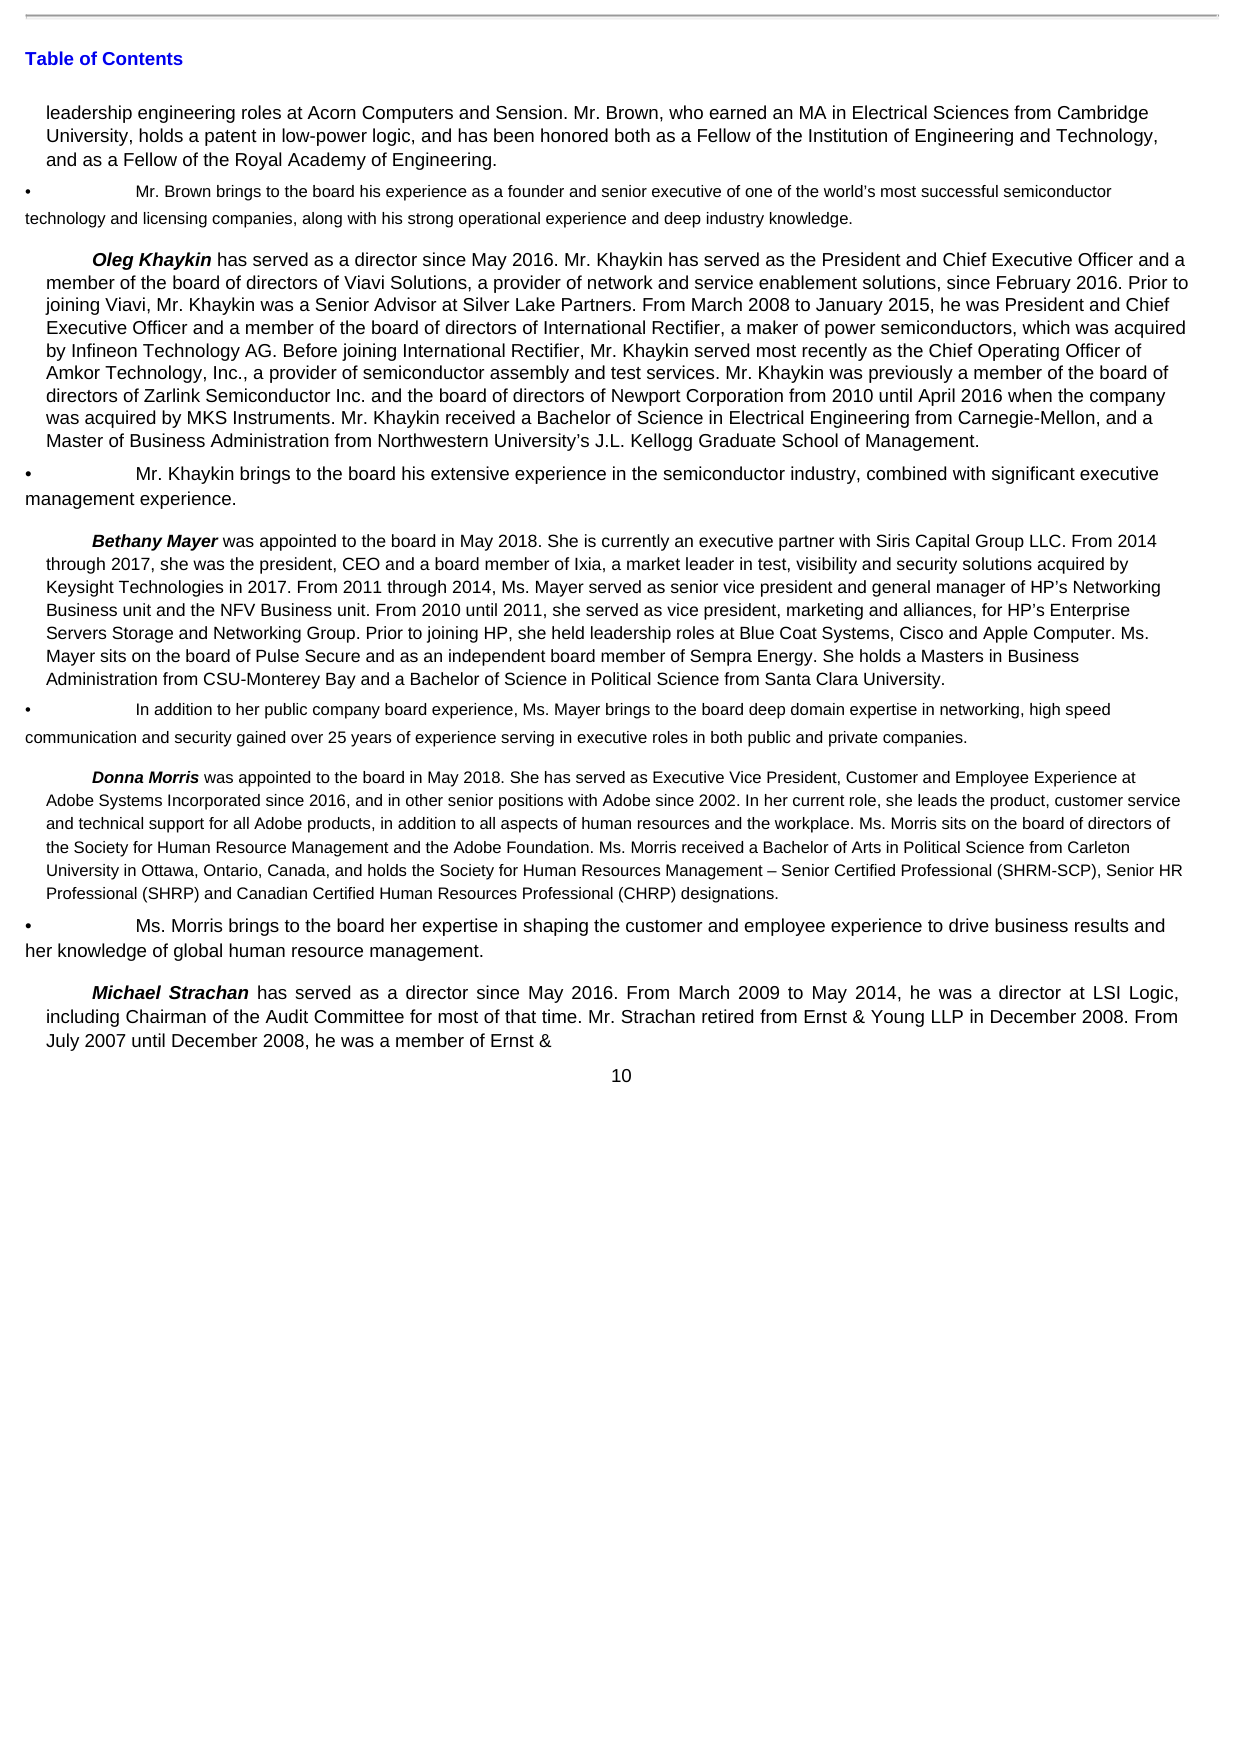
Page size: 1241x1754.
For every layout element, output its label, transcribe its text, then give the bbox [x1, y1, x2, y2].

list Ms. Morris brings to the board her expertise in shaping the customer and employee experience to drive business results and her knowledge of global human resource management. [25, 915, 1190, 961]
text Michael Strachan has served as a director since May 2016. From March 2009 to May 2014, he was a director at LSI Logic, including Chairman of the Audit Committee for most of that time. Mr. Strachan retired from Ernst & Young LLP in December 2008. From July 2007 until December 2008, he was a member of Ernst & [46, 982, 1180, 1051]
text Donna Morris was appointed to the board in May 2018. She has served as Executive Vice President, Customer and Employee Experience at Adobe Systems Incorporated since 2016, and in other senior positions with Adobe since 2002. In her current role, she leads the product, customer service and technical support for all Adobe products, in addition to all aspects of human resources and the workplace. Ms. Morris sits on the board of directors of the Society for Human Resource Management and the Adobe Foundation. Ms. Morris received a Bachelor of Arts in Political Science from Carleton University in Ottawa, Ontario, Canada, and holds the Society for Human Resources Management – Senior Certified Professional (SHRM-SCP), Senior HR Professional (SHRP) and Canadian Certified Human Resources Professional (CHRP) designations. [46, 767, 1184, 903]
list Mr. Khaykin brings to the board his extensive experience in the semiconductor industry, combined with significant executive management experience. [25, 463, 1190, 509]
list In addition to her public company board experience, Ms. Mayer brings to the board deep domain expertise in networking, high speed communication and security gained over 25 years of experience serving in executive roles in both public and private companies. [25, 700, 1190, 747]
text Oleg Khaykin has served as a director since May 2016. Mr. Khaykin has served as the President and Chief Executive Officer and a member of the board of directors of Viavi Solutions, a provider of network and service enablement solutions, since February 2016. Prior to joining Viavi, Mr. Khaykin was a Senior Advisor at Silver Lake Partners. From March 2008 to January 2015, he was President and Chief Executive Officer and a member of the board of directors of International Rectifier, a maker of power semiconductors, which was acquired by Infineon Technology AG. Before joining International Rectifier, Mr. Khaykin served most recently as the Chief Operating Officer of Amkor Technology, Inc., a provider of semiconductor assembly and test services. Mr. Khaykin was previously a member of the board of directors of Zarlink Semiconductor Inc. and the board of directors of Newport Corporation from 2010 until April 2016 when the company was acquired by MKS Instruments. Mr. Khaykin received a Bachelor of Science in Electrical Engineering from Carnegie-Mellon, and a Master of Business Administration from Northwestern University’s J.L. Kellogg Graduate School of Management. [46, 249, 1190, 451]
text 10 [25, 1065, 1217, 1086]
list Mr. Brown brings to the board his experience as a founder and senior executive of one of the world’s most successful semiconductor technology and licensing companies, along with his strong operational experience and deep industry knowledge. [25, 182, 1190, 228]
text leadership engineering roles at Acorn Computers and Sension. Mr. Brown, who earned an MA in Electrical Sciences from Cambridge University, holds a patent in low-power logic, and has been honored both as a Fellow of the Institution of Engineering and Technology, and as a Fellow of the Royal Academy of Engineering. [46, 102, 1184, 171]
text Bethany Mayer was appointed to the board in May 2018. She is currently an executive partner with Siris Capital Group LLC. From 2014 through 2017, she was the president, CEO and a board member of Ixia, a market leader in test, visibility and security solutions acquired by Keysight Technologies in 2017. From 2011 through 2014, Ms. Mayer served as senior vice president and general manager of HP’s Networking Business unit and the NFV Business unit. From 2010 until 2011, she served as vice president, marketing and alliances, for HP’s Enterprise Servers Storage and Networking Group. Prior to joining HP, she held leadership roles at Blue Coat Systems, Cisco and Apple Computer. Ms. Mayer sits on the board of Pulse Secure and as an independent board member of Sempra Energy. She holds a Masters in Business Administration from CSU-Monterey Bay and a Bachelor of Science in Political Science from Santa Clara University. [46, 530, 1186, 689]
text Table of Contents [25, 48, 1190, 69]
picture [23, 14, 1220, 21]
